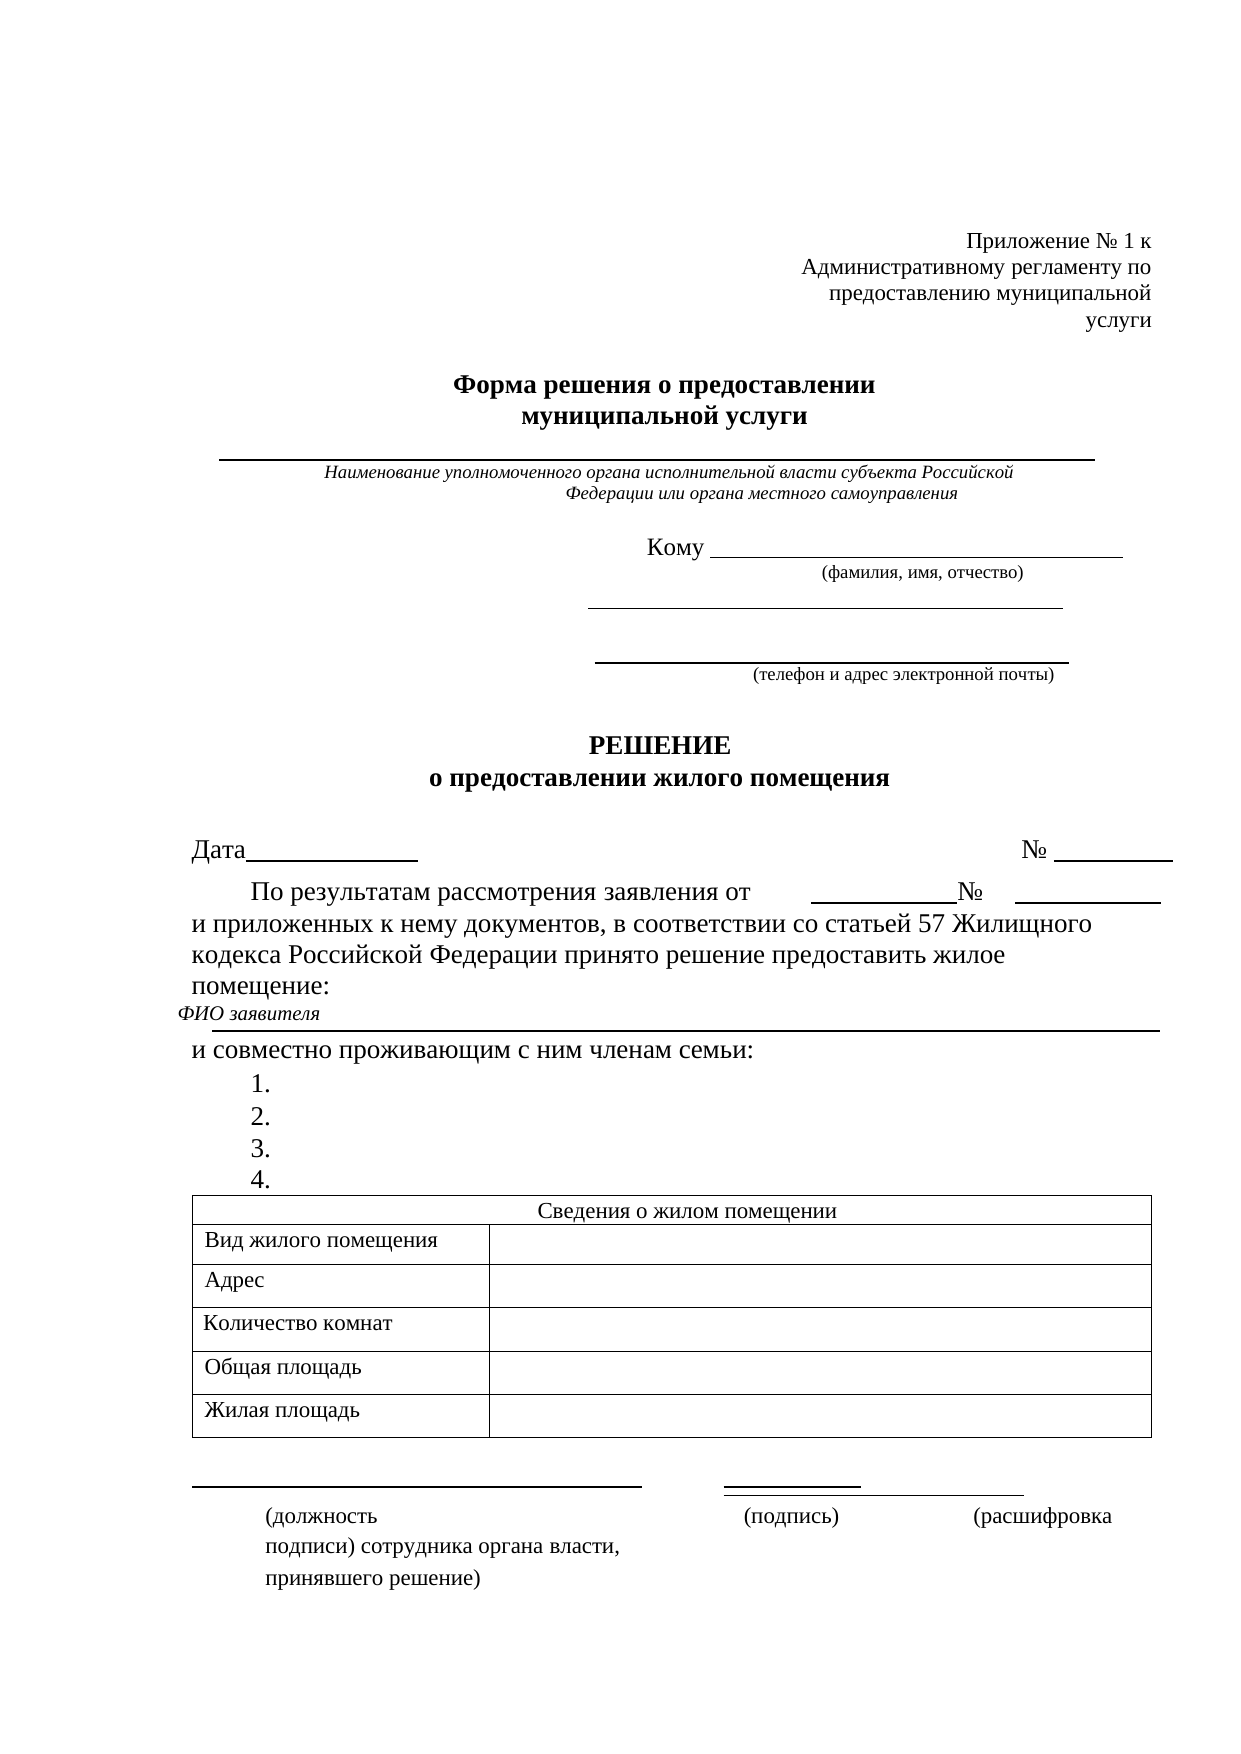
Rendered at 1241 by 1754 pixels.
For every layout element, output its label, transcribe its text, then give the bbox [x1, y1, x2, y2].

table_cell Вид жилого помещения [193, 1225, 489, 1264]
table_header Сведения о жилом помещении [193, 1196, 1151, 1224]
text Дата № [191, 833, 1152, 864]
table_cell Общая площадь [193, 1352, 489, 1393]
text 1. [250, 1065, 1152, 1099]
text и совместно проживающим с ним членам семьи: [191, 1025, 1152, 1065]
table_cell [490, 1352, 1151, 1393]
text По результатам рассмотрения заявления от № [250, 873, 1152, 907]
table_cell [490, 1308, 1151, 1351]
text Наименование уполномоченного органа исполнительной власти субъекта Российской Федерации или органа местного самоуправления [324, 455, 1018, 504]
text Форма решения о предоставлении [177, 368, 1151, 399]
text (телефон и адрес электронной почты) [753, 658, 1152, 685]
text 3. [250, 1132, 1152, 1163]
text о предоставлении жилого помещения [192, 762, 1128, 793]
text 4. [250, 1164, 1152, 1195]
text (фамилия, имя, отчество) [822, 561, 1152, 582]
text муниципальной услуги [177, 399, 1151, 430]
table_cell [490, 1395, 1151, 1437]
text (должность (подпись) (расшифровка подписи) сотрудника органа власти, [265, 1502, 1118, 1558]
table_cell Количество комнат [193, 1308, 489, 1351]
text и приложенных к нему документов, в соответствии со статьей 57 Жилищного кодекса Российской Федерации принято решение предоставить жилое помещение: [191, 907, 1116, 1001]
text ФИО заявителя [177, 1001, 1152, 1025]
text РЕШЕНИЕ [192, 728, 1128, 762]
table_cell Жилая площадь [193, 1395, 489, 1437]
text Кому [647, 532, 1152, 560]
text принявшего решение) [265, 1562, 1152, 1591]
table_cell [490, 1265, 1151, 1307]
table_cell [490, 1225, 1151, 1264]
table_cell Адрес [193, 1265, 489, 1307]
text Приложение № 1 к Административному регламенту по предоставлению муниципальной услуги [779, 227, 1151, 332]
text 2. [250, 1099, 1152, 1132]
